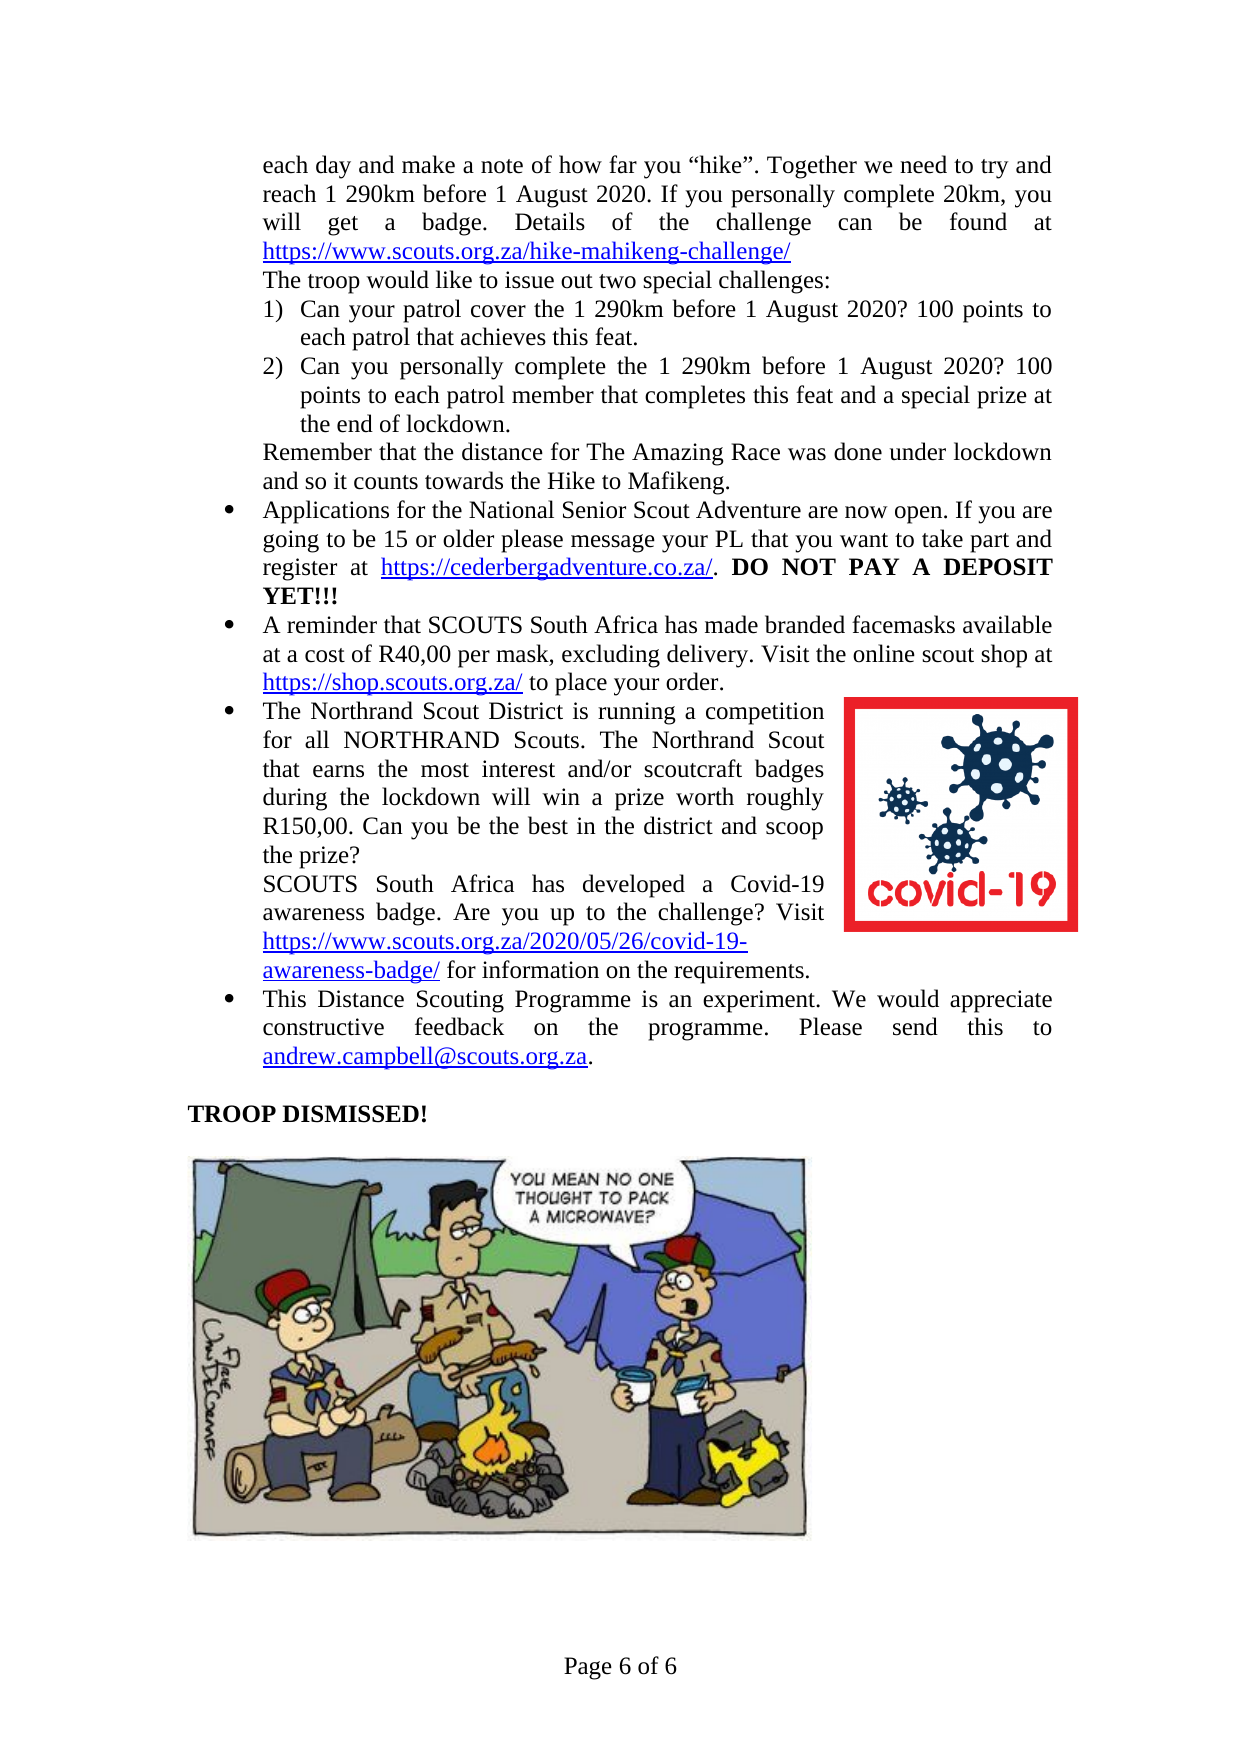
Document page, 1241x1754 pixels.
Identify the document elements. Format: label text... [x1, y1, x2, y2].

list Can your patrol cover the 1 290km before 1 August 2020? 100 points to each patrol that achieves this feat. [262, 294, 1053, 351]
list The troop would like to issue out two special challenges: [262, 265, 1053, 294]
text TROOP DISMISSED! [187, 1099, 1053, 1127]
text Remember that the distance for The Amazing Race was done under lockdown and so it counts towards the Hike to Mafikeng. [262, 437, 1053, 495]
list A reminder that SCOUTS South Africa has made branded facemasks available at a cost of R40,00 per mask, excluding delivery. Visit the online scout shop at https://shop.scouts.org.za/ to place your order. [225, 610, 1053, 696]
list The Northrand Scout District is running a competition for all NORTHRAND Scouts. The Northrand Scout that earns the most interest and/or scoutcraft badges during the lockdown will win a prize worth roughly R150,00. Can you be the best in the district and scoop the prize? [225, 696, 1053, 869]
list Applications for the National Senior Scout Adventure are now open. If you are going to be 15 or older please message your PL that you want to take part and register at https://cederbergadventure.co.za/. DO NOT PAY A DEPOSIT YET!!! [225, 495, 1053, 610]
list This Distance Scouting Programme is an experiment. We would appreciate constructive feedback on the programme. Please send this to andrew.campbell@scouts.org.za. [225, 984, 1053, 1070]
picture [843, 697, 1079, 932]
list Can you personally complete the 1 290km before 1 August 2020? 100 points to each patrol member that completes this feat and a special prize at the end of lockdown. [262, 351, 1053, 437]
text SCOUTS South Africa has developed a Covid-19 awareness badge. Are you up to the challenge? Visit https://www.scouts.org.za/2020/05/26/covid-19-awareness-badge/ for information on the requirements. [262, 869, 1053, 984]
picture [187, 1156, 813, 1541]
